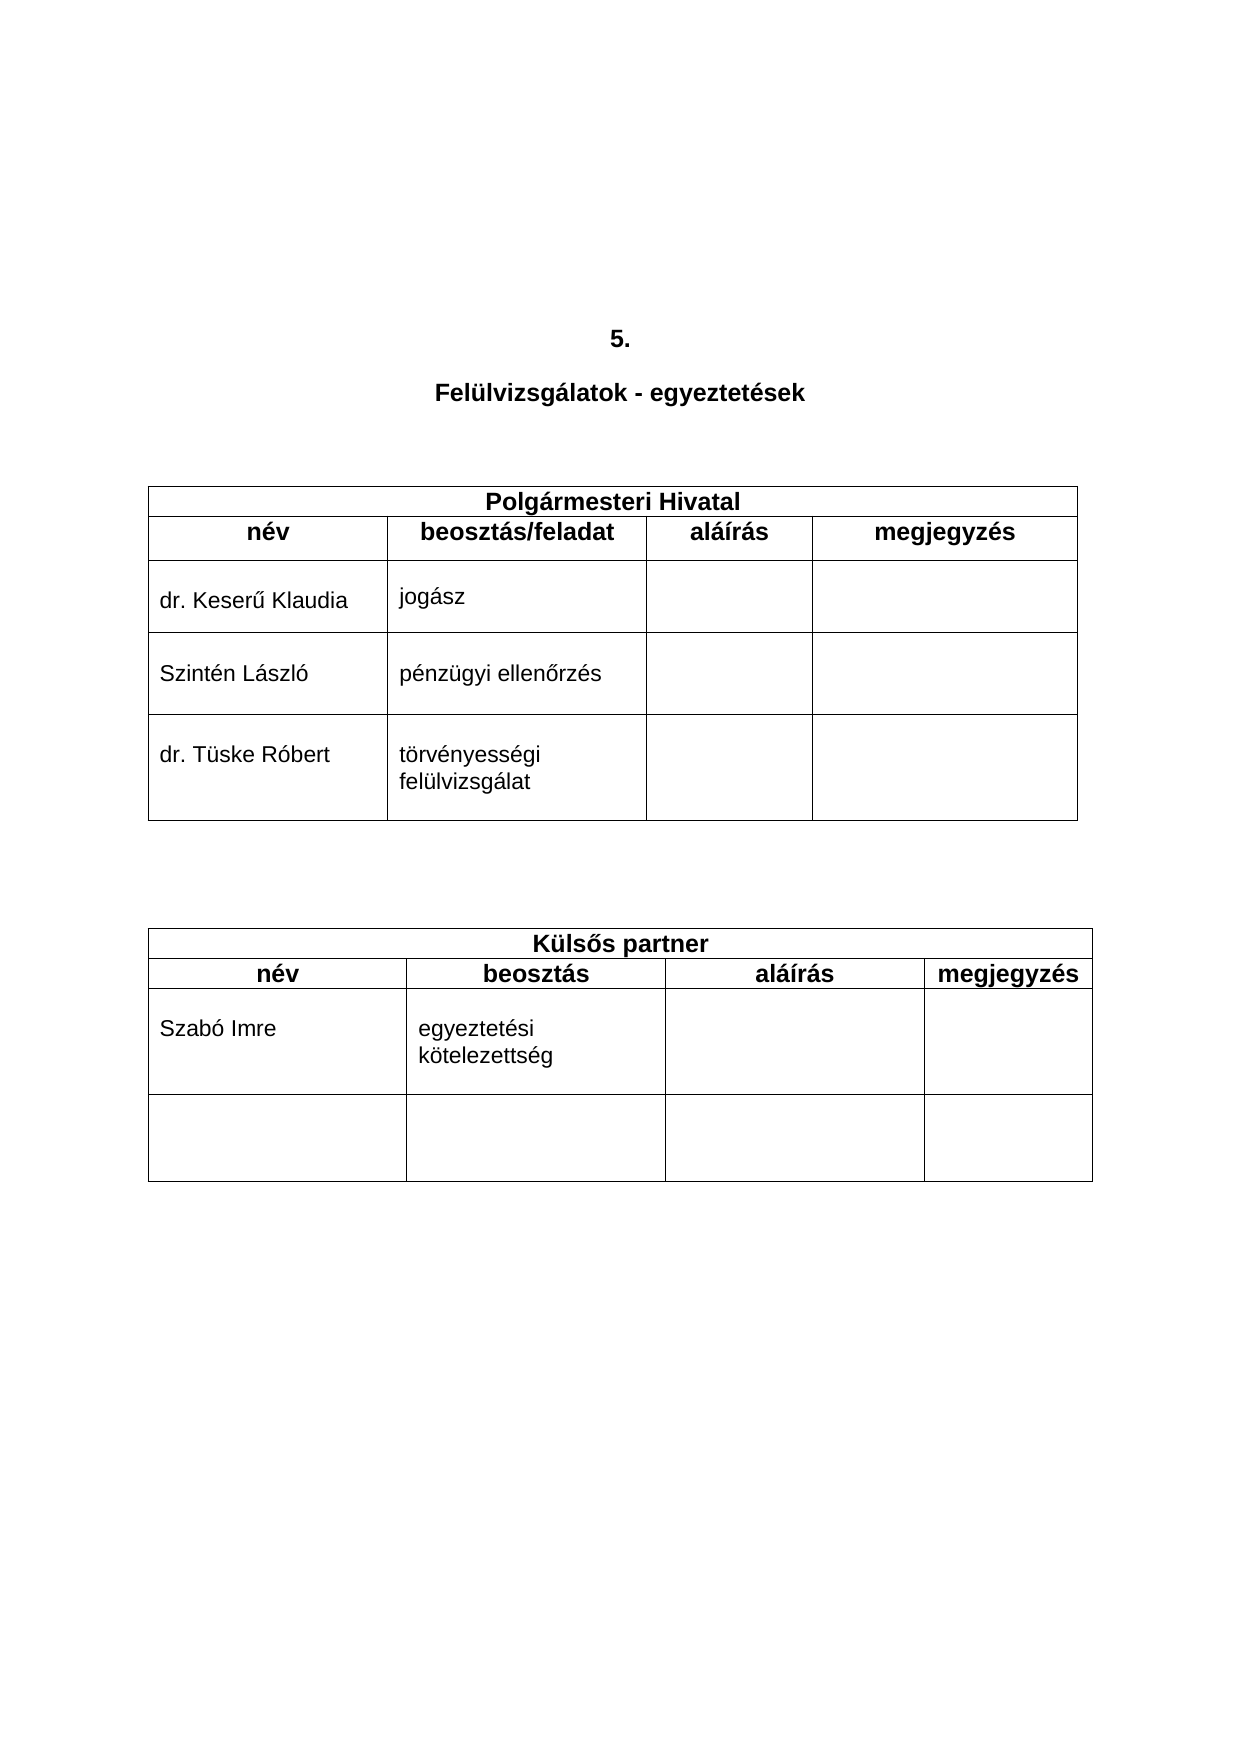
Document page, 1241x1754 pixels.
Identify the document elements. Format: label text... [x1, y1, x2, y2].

table_cell dr. Keserű Klaudia [149, 561, 387, 632]
table_cell [925, 989, 1092, 1094]
table_cell név [149, 959, 406, 988]
table_cell [666, 989, 924, 1094]
table_cell név [149, 517, 387, 559]
table_cell [925, 1095, 1092, 1181]
table_cell törvényességi felülvizsgálat [388, 715, 646, 820]
table_cell aláírás [647, 517, 812, 559]
table_cell jogász [388, 561, 646, 632]
table_cell Szabó Imre [149, 989, 406, 1094]
table_cell [666, 1095, 924, 1181]
table_cell Szintén László [149, 633, 387, 714]
table_cell [647, 715, 812, 820]
table_cell egyeztetési kötelezettség [407, 989, 665, 1094]
table_cell [149, 1095, 406, 1181]
table_cell [407, 1095, 665, 1181]
table_header Külsős partner [149, 929, 1092, 958]
table_cell [813, 715, 1077, 820]
table_cell [813, 561, 1077, 632]
text Felülvizsgálatok - egyeztetések [148, 378, 1093, 407]
text 5. [148, 324, 1093, 353]
table_cell pénzügyi ellenőrzés [388, 633, 646, 714]
table_cell dr. Tüske Róbert [149, 715, 387, 820]
table_cell [647, 561, 812, 632]
table_cell beosztás/feladat [388, 517, 646, 559]
table_cell megjegyzés [813, 517, 1077, 559]
table_cell beosztás [407, 959, 665, 988]
table_cell megjegyzés [925, 959, 1092, 988]
table_cell [813, 633, 1077, 714]
table_cell [647, 633, 812, 714]
table_header Polgármesteri Hivatal [149, 487, 1077, 516]
table_cell aláírás [666, 959, 924, 988]
